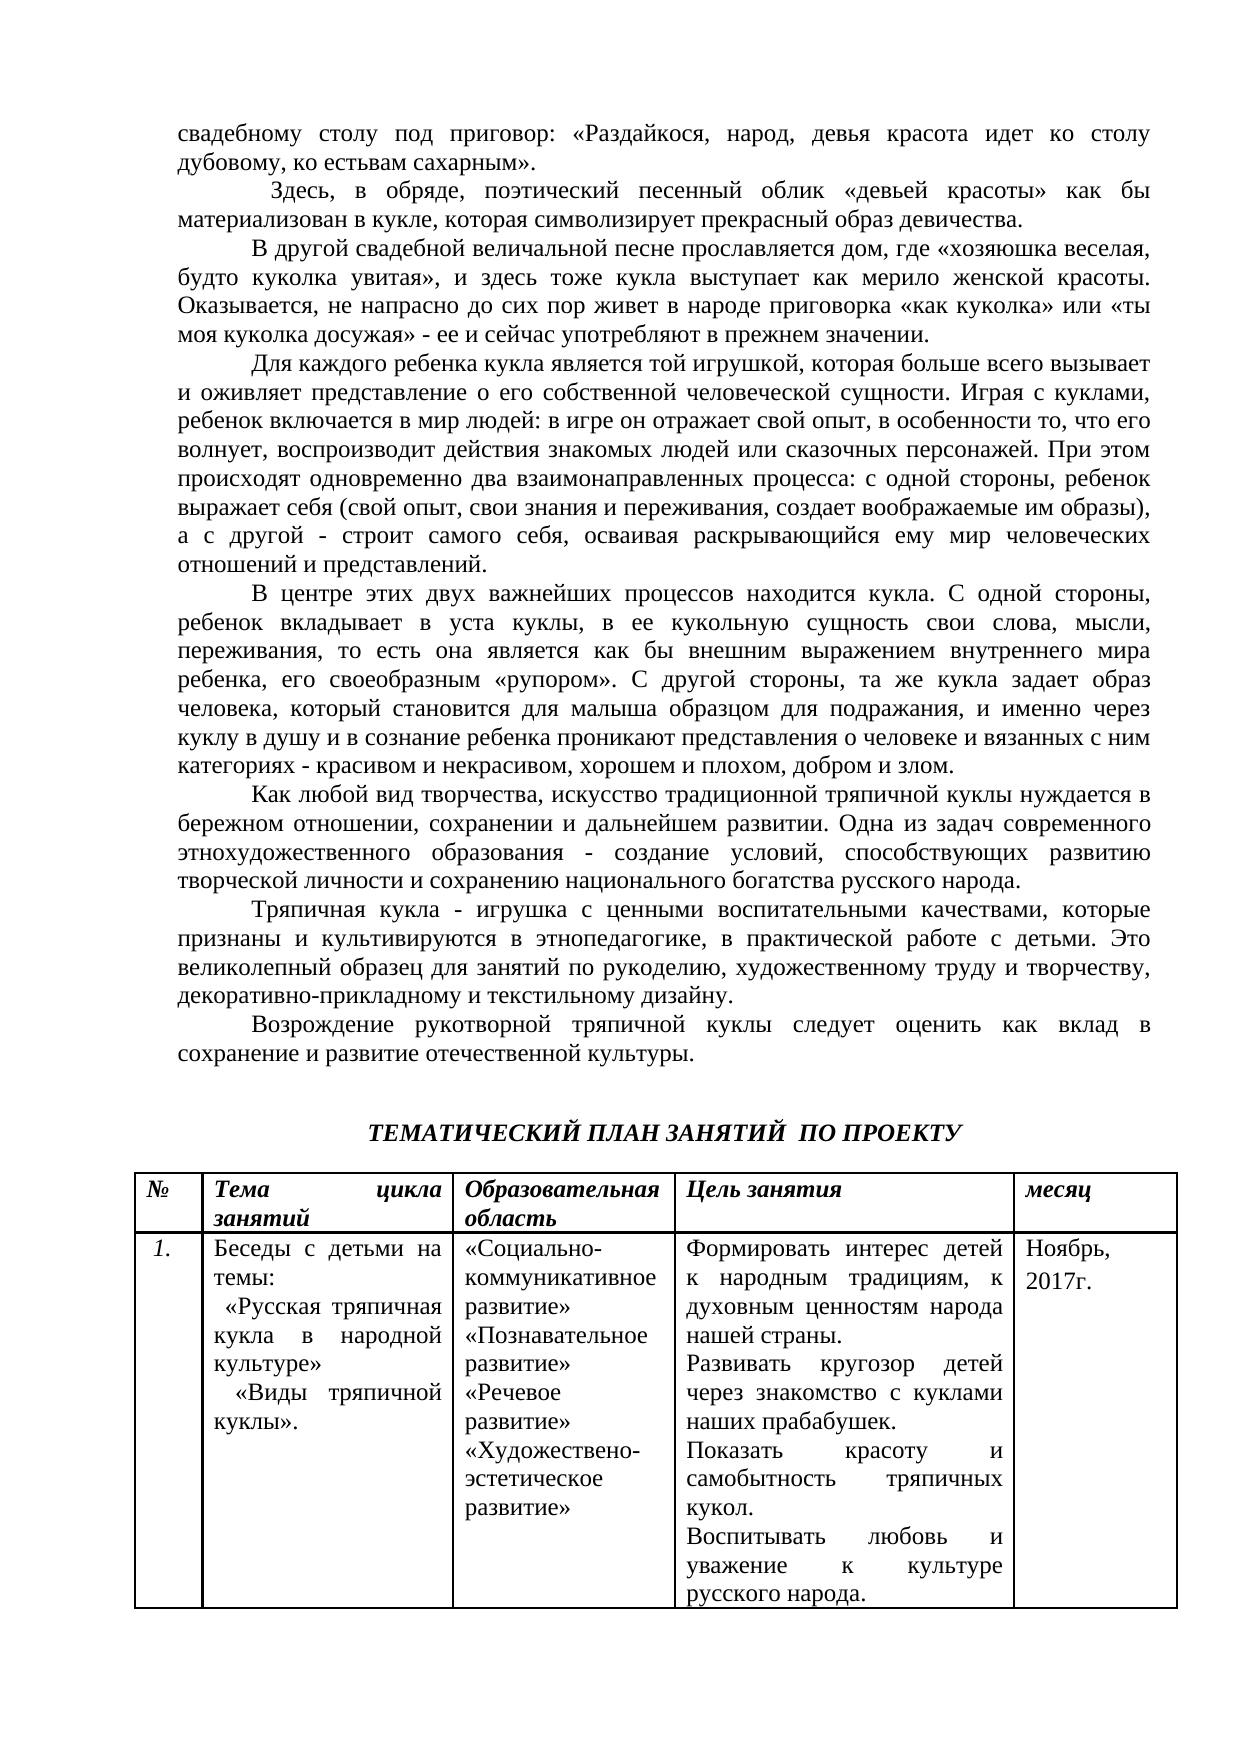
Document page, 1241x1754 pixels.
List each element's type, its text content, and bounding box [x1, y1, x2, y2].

table_cell Ноябрь, 2017г. [1015, 1234, 1176, 1607]
text Здесь, в обряде, поэтический песенный облик «девьей красоты» как бы материализован в кукле, которая символизирует прекрасный образ девичества. [177, 176, 1152, 233]
table_header Тема цикла занятий [204, 1174, 452, 1231]
table_cell Формировать интерес детей к народным традициям, к духовным ценностям народа нашей страны. Развивать кругозор детей через знакомство с куклами наших прабабушек. Показать красоту и самобытность тряпичных кукол. Воспитывать любовь и уважение к культуре русского народа. [676, 1234, 1013, 1607]
text Как любой вид творчества, искусство традиционной тряпичной куклы нуждается в бережном отношении, сохранении и дальнейшем развитии. Одна из задач современного этнохудожественного образования - создание условий, способствующих развитию творческой личности и сохранению национального богатства русского народа. [177, 779, 1152, 894]
text В другой свадебной величальной песне прославляется дом, где «хозяюшка веселая, будто куколка увитая», и здесь тоже кукла выступает как мерило женской красоты. Оказывается, не напрасно до сих пор живет в народе приговорка «как куколка» или «ты моя куколка досужая» - ее и сейчас употребляют в прежнем значении. [177, 233, 1152, 348]
table_header № [136, 1174, 201, 1231]
text Для каждого ребенка кукла является той игрушкой, которая больше всего вызывает и оживляет представление о его собственной человеческой сущности. Играя с куклами, ребенок включается в мир людей: в игре он отражает свой опыт, в особенности то, что его волнует, воспроизводит действия знакомых людей или сказочных персонажей. При этом происходят одновременно два взаимонаправленных процесса: с одной стороны, ребенок выражает себя (свой опыт, свои знания и переживания, создает воображаемые им образы), а с другой - строит самого себя, осваивая раскрывающийся ему мир человеческих отношений и представлений. [177, 348, 1152, 578]
table_cell Беседы с детьми на темы: «Русская тряпичная кукла в народной культуре» «Виды тряпичной куклы». [204, 1234, 452, 1607]
table_cell 1. [136, 1234, 201, 1607]
table_header Образовательная область [454, 1174, 674, 1231]
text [177, 118, 1152, 176]
table_header Цель занятия [676, 1174, 1013, 1231]
table_header месяц [1015, 1174, 1176, 1231]
text Возрождение рукотворной тряпичной куклы следует оценить как вклад в сохранение и развитие отечественной культуры. [177, 1009, 1152, 1067]
table_cell «Социально-коммуникативное развитие» «Познавательное развитие» «Речевое развитие» «Художествено-эстетическое развитие» [454, 1234, 674, 1607]
text В центре этих двух важнейших процессов находится кукла. С одной стороны, ребенок вкладывает в уста куклы, в ее кукольную сущность свои слова, мысли, переживания, то есть она является как бы внешним выражением внутреннего мира ребенка, его своеобразным «рупором». С другой стороны, та же кукла задает образ человека, который становится для малыша образцом для подражания, и именно через куклу в душу и в сознание ребенка проникают представления о человеке и вязанных с ним категориях - красивом и некрасивом, хорошем и плохом, добром и злом. [177, 578, 1152, 779]
text ТЕМАТИЧЕСКИЙ ПЛАН ЗАНЯТИЙ ПО ПРОЕКТУ [177, 1118, 1152, 1147]
text Тряпичная кукла - игрушка с ценными воспитательными качествами, которые признаны и культивируются в этнопедагогике, в практической работе с детьми. Это великолепный образец для занятий по рукоделию, художественному труду и творчеству, декоративно-прикладному и текстильному дизайну. [177, 894, 1152, 1009]
